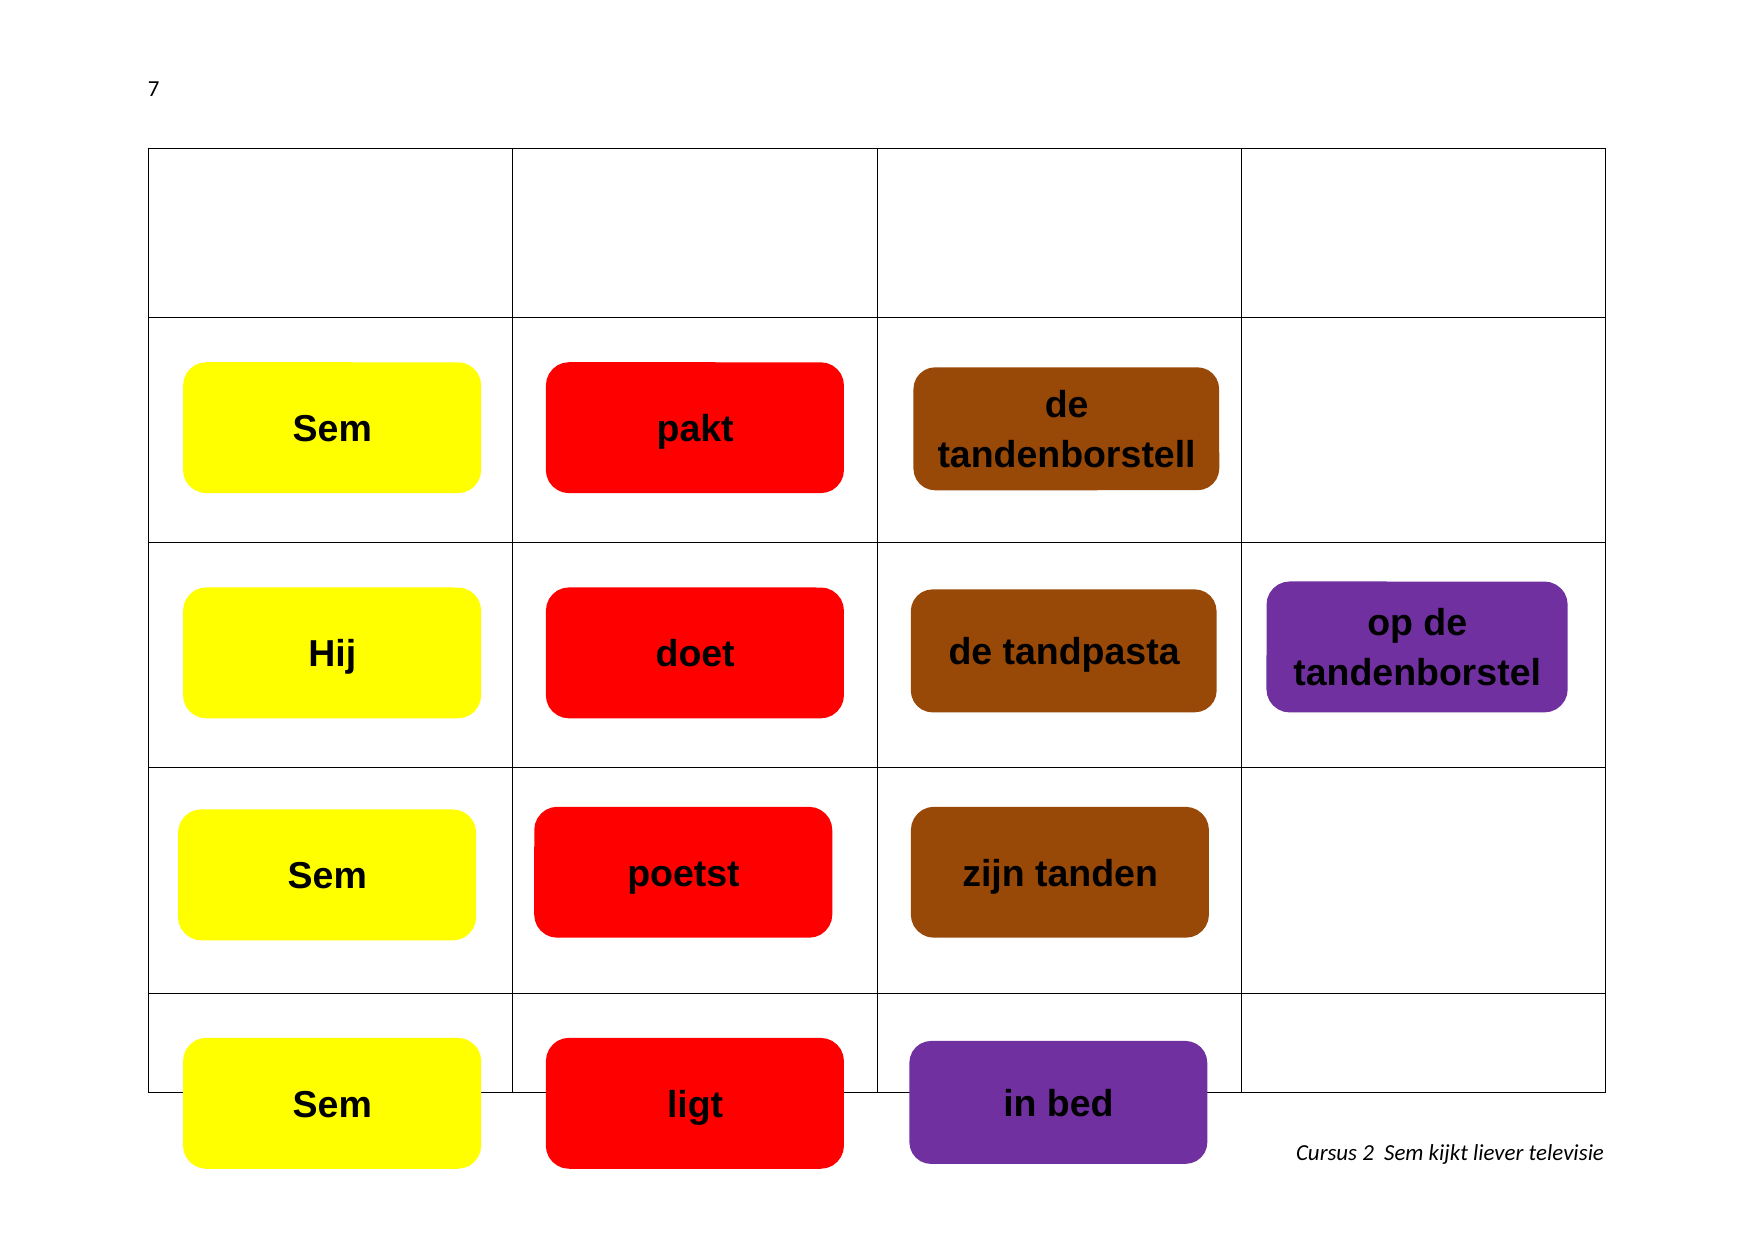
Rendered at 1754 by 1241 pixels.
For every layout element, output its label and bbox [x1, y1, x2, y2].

table_cell [1242, 543, 1605, 767]
table_cell [149, 543, 512, 767]
table_cell [513, 543, 877, 767]
table_cell [513, 994, 877, 1092]
table_cell [149, 994, 512, 1092]
table_cell [878, 543, 1241, 767]
table_cell [1242, 149, 1605, 317]
table_cell [1242, 994, 1605, 1092]
table_cell [149, 318, 512, 542]
table_cell [878, 768, 1241, 992]
table_cell [513, 318, 877, 542]
table_cell [878, 994, 1241, 1092]
table_cell [1242, 768, 1605, 992]
table_cell [513, 149, 877, 317]
table_cell [1242, 318, 1605, 542]
table_cell [878, 149, 1241, 317]
table_cell [878, 318, 1241, 542]
table_cell [149, 768, 512, 992]
table_cell [513, 768, 877, 992]
table_cell [149, 149, 512, 317]
